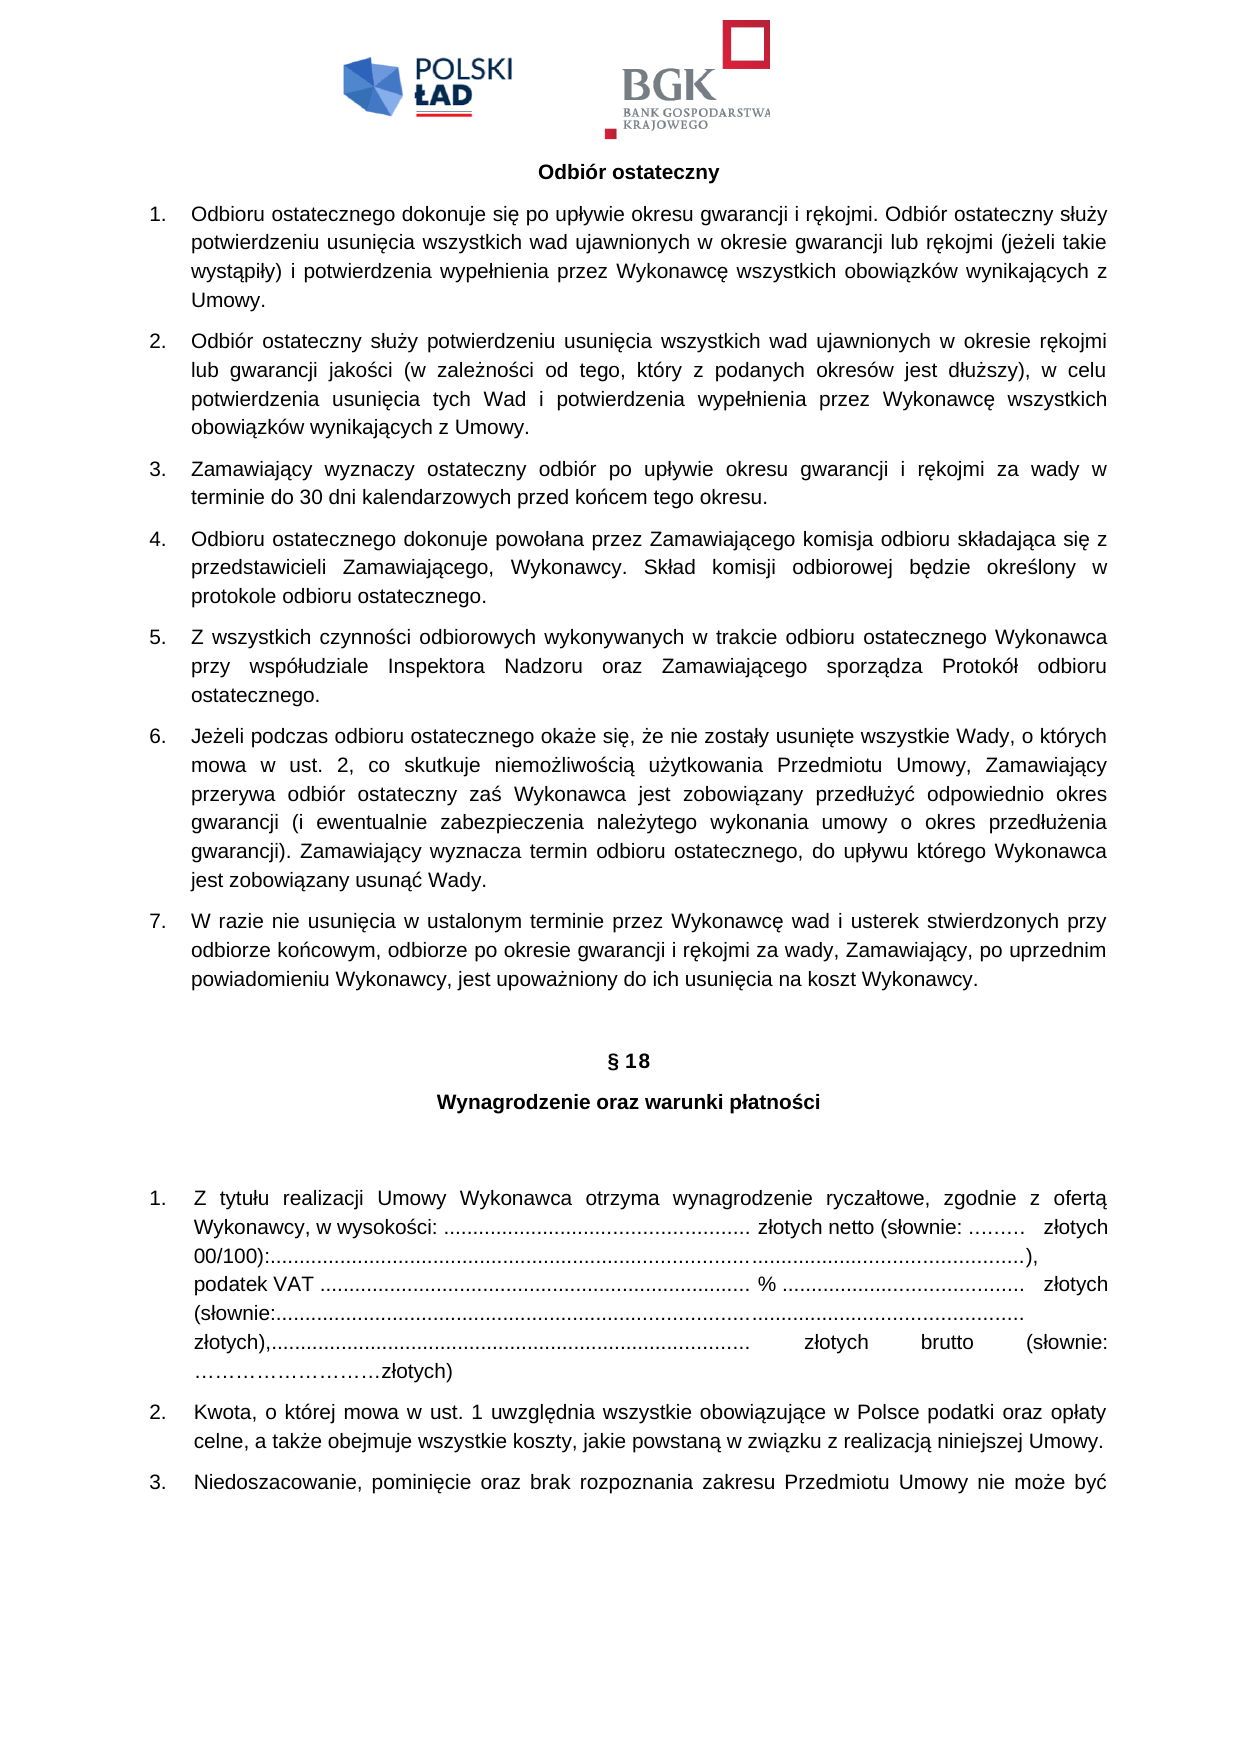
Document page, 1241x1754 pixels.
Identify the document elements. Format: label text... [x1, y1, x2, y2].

list Zamawiający wyznaczy ostateczny odbiór po upływie okresu gwarancji i rękojmi za wady w terminie do 30 dni kalendarzowych przed końcem tego okresu. [149, 456, 1108, 509]
text Wynagrodzenie oraz warunki płatności [149, 1090, 1108, 1114]
text § 18 [149, 1049, 1108, 1073]
list Z tytułu realizacji Umowy Wykonawca otrzyma wynagrodzenie ryczałtowe, zgodnie z ofertą Wykonawcy, w wysokości: złotych netto (słownie: złotych 00/100): ), podatek VAT % złotych (słownie: złotych), złotych brutto (słownie:………………………złotych) [149, 1186, 1108, 1382]
list Jeżeli podczas odbioru ostatecznego okaże się, że nie zostały usunięte wszystkie Wady, o których mowa w ust. 2, co skutkuje niemożliwością użytkowania Przedmiotu Umowy, Zamawiający przerywa odbiór ostateczny zaś Wykonawca jest zobowiązany przedłużyć odpowiednio okres gwarancji (i ewentualnie zabezpieczenia należytego wykonania umowy o okres przedłużenia gwarancji). Zamawiający wyznacza termin odbioru ostatecznego, do upływu którego Wykonawca jest zobowiązany usunąć Wady. [149, 724, 1108, 892]
list Odbiór ostateczny służy potwierdzeniu usunięcia wszystkich wad ujawnionych w okresie rękojmi lub gwarancji jakości (w zależności od tego, który z podanych okresów jest dłuższy), w celu potwierdzenia usunięcia tych Wad i potwierdzenia wypełnienia przez Wykonawcę wszystkich obowiązków wynikających z Umowy. [149, 329, 1108, 439]
list Kwota, o której mowa w ust. 1 uwzględnia wszystkie obowiązujące w Polsce podatki oraz opłaty celne, a także obejmuje wszystkie koszty, jakie powstaną w związku z realizacją niniejszej Umowy. [149, 1400, 1108, 1452]
text Odbiór ostateczny [149, 160, 1108, 184]
list Odbioru ostatecznego dokonuje powołana przez Zamawiającego komisja odbioru składająca się z przedstawicieli Zamawiającego, Wykonawcy. Skład komisji odbiorowej będzie określony w protokole odbioru ostatecznego. [149, 526, 1108, 608]
picture [331, 28, 541, 148]
list Odbioru ostatecznego dokonuje się po upływie okresu gwarancji i rękojmi. Odbiór ostateczny służy potwierdzeniu usunięcia wszystkich wad ujawnionych w okresie gwarancji lub rękojmi (jeżeli takie wystąpiły) i potwierdzenia wypełnienia przez Wykonawcę wszystkich obowiązków wynikających z Umowy. [149, 201, 1108, 312]
picture [604, 20, 770, 139]
list W razie nie usunięcia w ustalonym terminie przez Wykonawcę wad i usterek stwierdzonych przy odbiorze końcowym, odbiorze po okresie gwarancji i rękojmi za wady, Zamawiający, po uprzednim powiadomieniu Wykonawcy, jest upoważniony do ich usunięcia na koszt Wykonawcy. [149, 909, 1108, 990]
list Z wszystkich czynności odbiorowych wykonywanych w trakcie odbioru ostatecznego Wykonawca przy współudziale Inspektora Nadzoru oraz Zamawiającego sporządza Protokół odbioru ostatecznego. [149, 625, 1108, 707]
